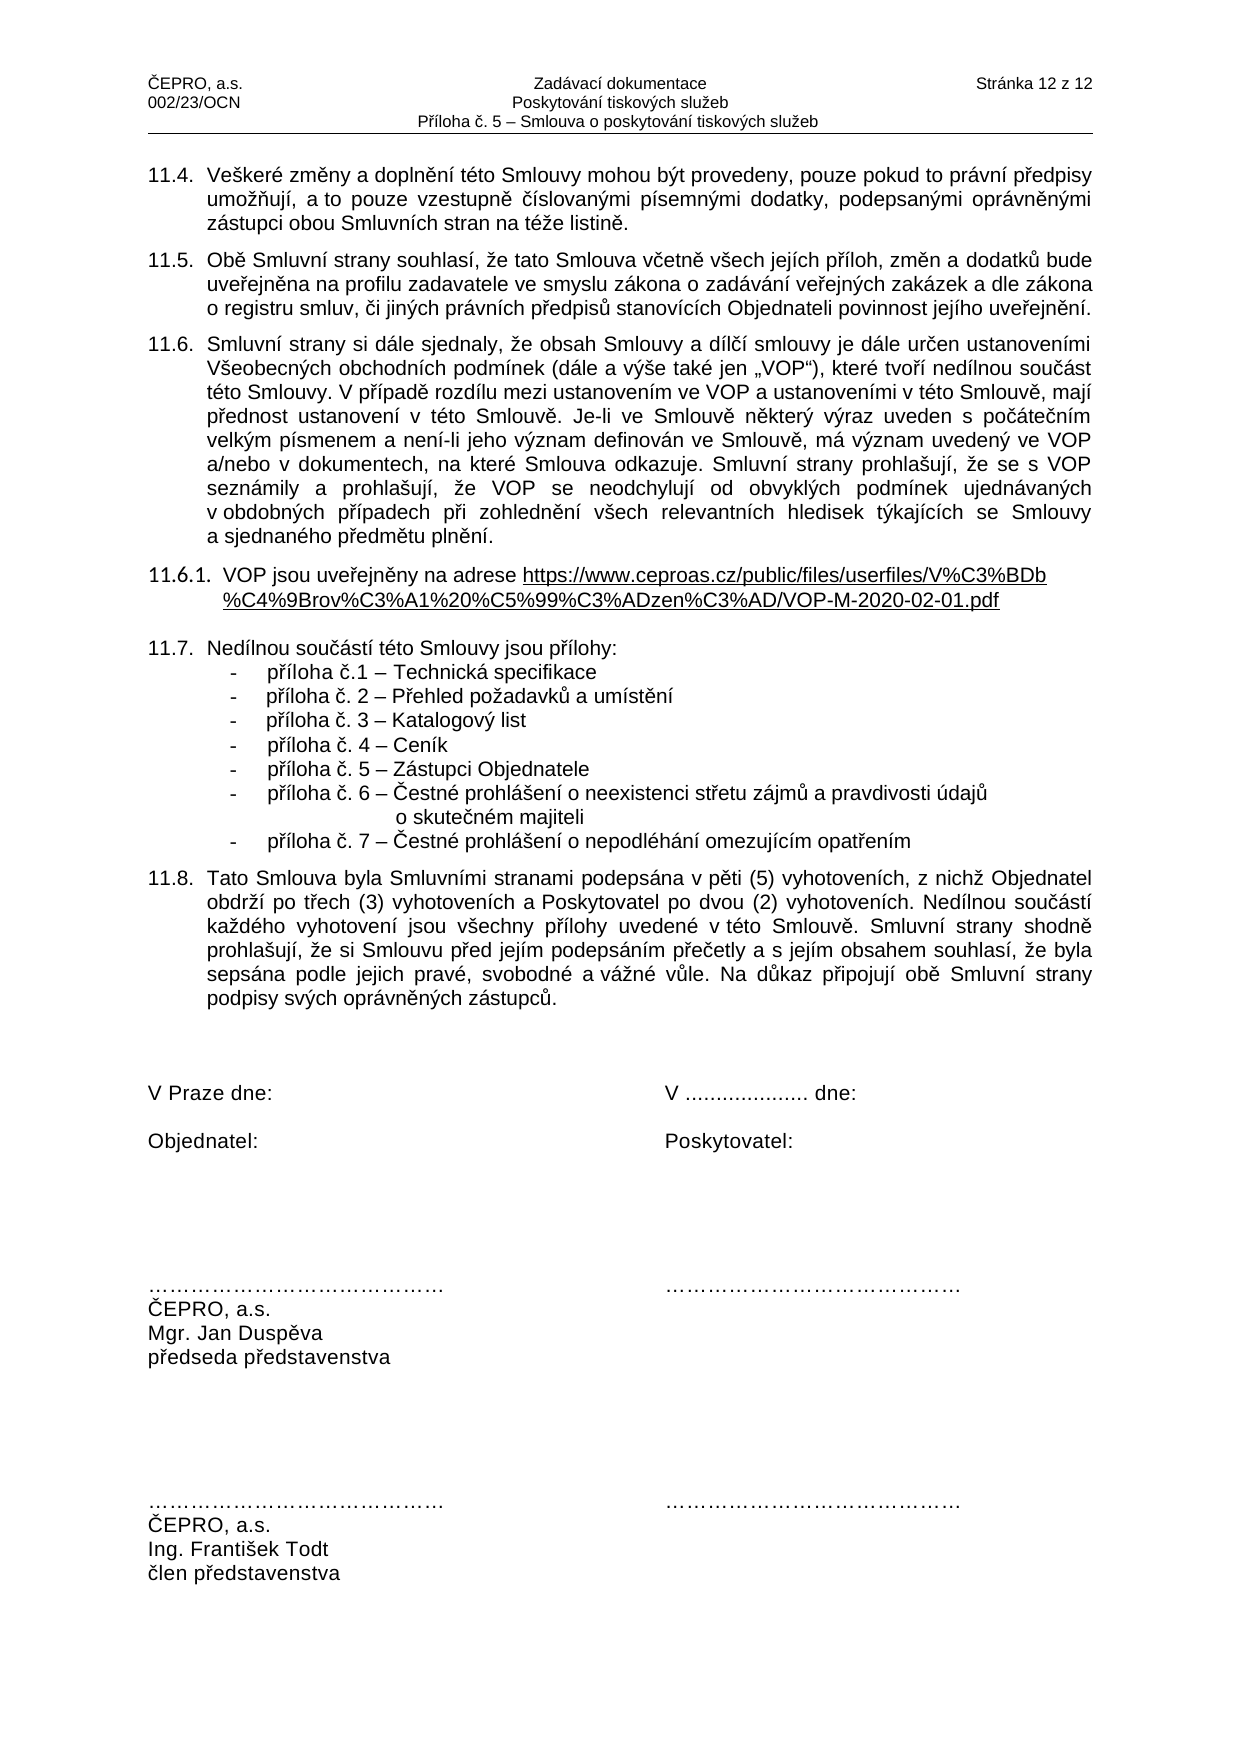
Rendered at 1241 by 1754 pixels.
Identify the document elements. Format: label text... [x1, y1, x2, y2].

list Tato Smlouva byla Smluvními stranami podepsána v pěti (5) vyhotoveních, z nichž Objednatel obdrží po třech (3) vyhotoveních a Poskytovatel po dvou (2) vyhotoveních. Nedílnou součástí každého vyhotovení jsou všechny přílohy uvedené v této Smlouvě. Smluvní strany shodně prohlašují, že si Smlouvu před jejím podepsáním přečetly a s jejím obsahem souhlasí, že byla sepsána podle jejich pravé, svobodné a vážné vůle. Na důkaz připojují obě Smluvní strany podpisy svých oprávněných zástupců. [148, 866, 1093, 1009]
list příloha č.1 – Technická specifikace [230, 660, 1093, 684]
list příloha č. 4 – Ceník [229, 732, 1093, 757]
list příloha č. 6 – Čestné prohlášení o neexistenci střetu zájmů a pravdivosti údajů [229, 781, 1093, 805]
text člen představenstva [148, 1560, 1093, 1584]
text předseda představenstva [148, 1345, 1093, 1369]
text o skutečném majiteli [229, 805, 1093, 829]
list příloha č. 3 – Katalogový list [229, 708, 1093, 732]
list VOP jsou uveřejněny na adrese https://www.ceproas.cz/public/files/userfiles/V%C3%BDb%C4%9Brov%C3%A1%20%C5%99%C3%ADzen%C3%AD/VOP-M-2020-02-01.pdf [148, 560, 1093, 612]
text Objednatel: Poskytovatel: [148, 1129, 1093, 1153]
text Ing. František Todt [148, 1536, 1093, 1560]
text V Praze dne: V .................... dne: [148, 1081, 1093, 1105]
list příloha č. 5 – Zástupci Objednatele [229, 757, 1093, 781]
list příloha č. 7 – Čestné prohlášení o nepodléhání omezujícím opatřením [229, 829, 1093, 853]
list Nedílnou součástí této Smlouvy jsou přílohy: [148, 636, 1093, 660]
text ČEPRO, a.s. [148, 1512, 1093, 1536]
text ČEPRO, a.s. [148, 1297, 1093, 1321]
list Veškeré změny a doplnění této Smlouvy mohou být provedeny, pouze pokud to právní předpisy umožňují, a to pouze vzestupně číslovanými písemnými dodatky, podepsanými oprávněnými zástupci obou Smluvních stran na téže listině. [148, 163, 1093, 235]
list Obě Smluvní strany souhlasí, že tato Smlouva včetně všech jejích příloh, změn a dodatků bude uveřejněna na profilu zadavatele ve smyslu zákona o zadávání veřejných zakázek a dle zákona o registru smluv, či jiných právních předpisů stanovících Objednateli povinnost jejího uveřejnění. [148, 248, 1093, 319]
text Mgr. Jan Duspěva [148, 1321, 1093, 1345]
text …………………………………… …………………………………… [148, 1273, 1093, 1297]
list příloha č. 2 – Přehled požadavků a umístění [230, 684, 1093, 708]
text …………………………………… …………………………………… [148, 1488, 1093, 1512]
list Smluvní strany si dále sjednaly, že obsah Smlouvy a dílčí smlouvy je dále určen ustanoveními Všeobecných obchodních podmínek (dále a výše také jen „VOP“), které tvoří nedílnou součást této Smlouvy. V případě rozdílu mezi ustanovením ve VOP a ustanoveními v této Smlouvě, mají přednost ustanovení v této Smlouvě. Je-li ve Smlouvě některý výraz uveden s počátečním velkým písmenem a není-li jeho význam definován ve Smlouvě, má význam uvedený ve VOP a/nebo v dokumentech, na které Smlouva odkazuje. Smluvní strany prohlašují, že se s VOP seznámily a prohlašují, že VOP se neodchylují od obvyklých podmínek ujednávaných v obdobných případech při zohlednění všech relevantních hledisek týkajících se Smlouvy a sjednaného předmětu plnění. [148, 332, 1093, 548]
